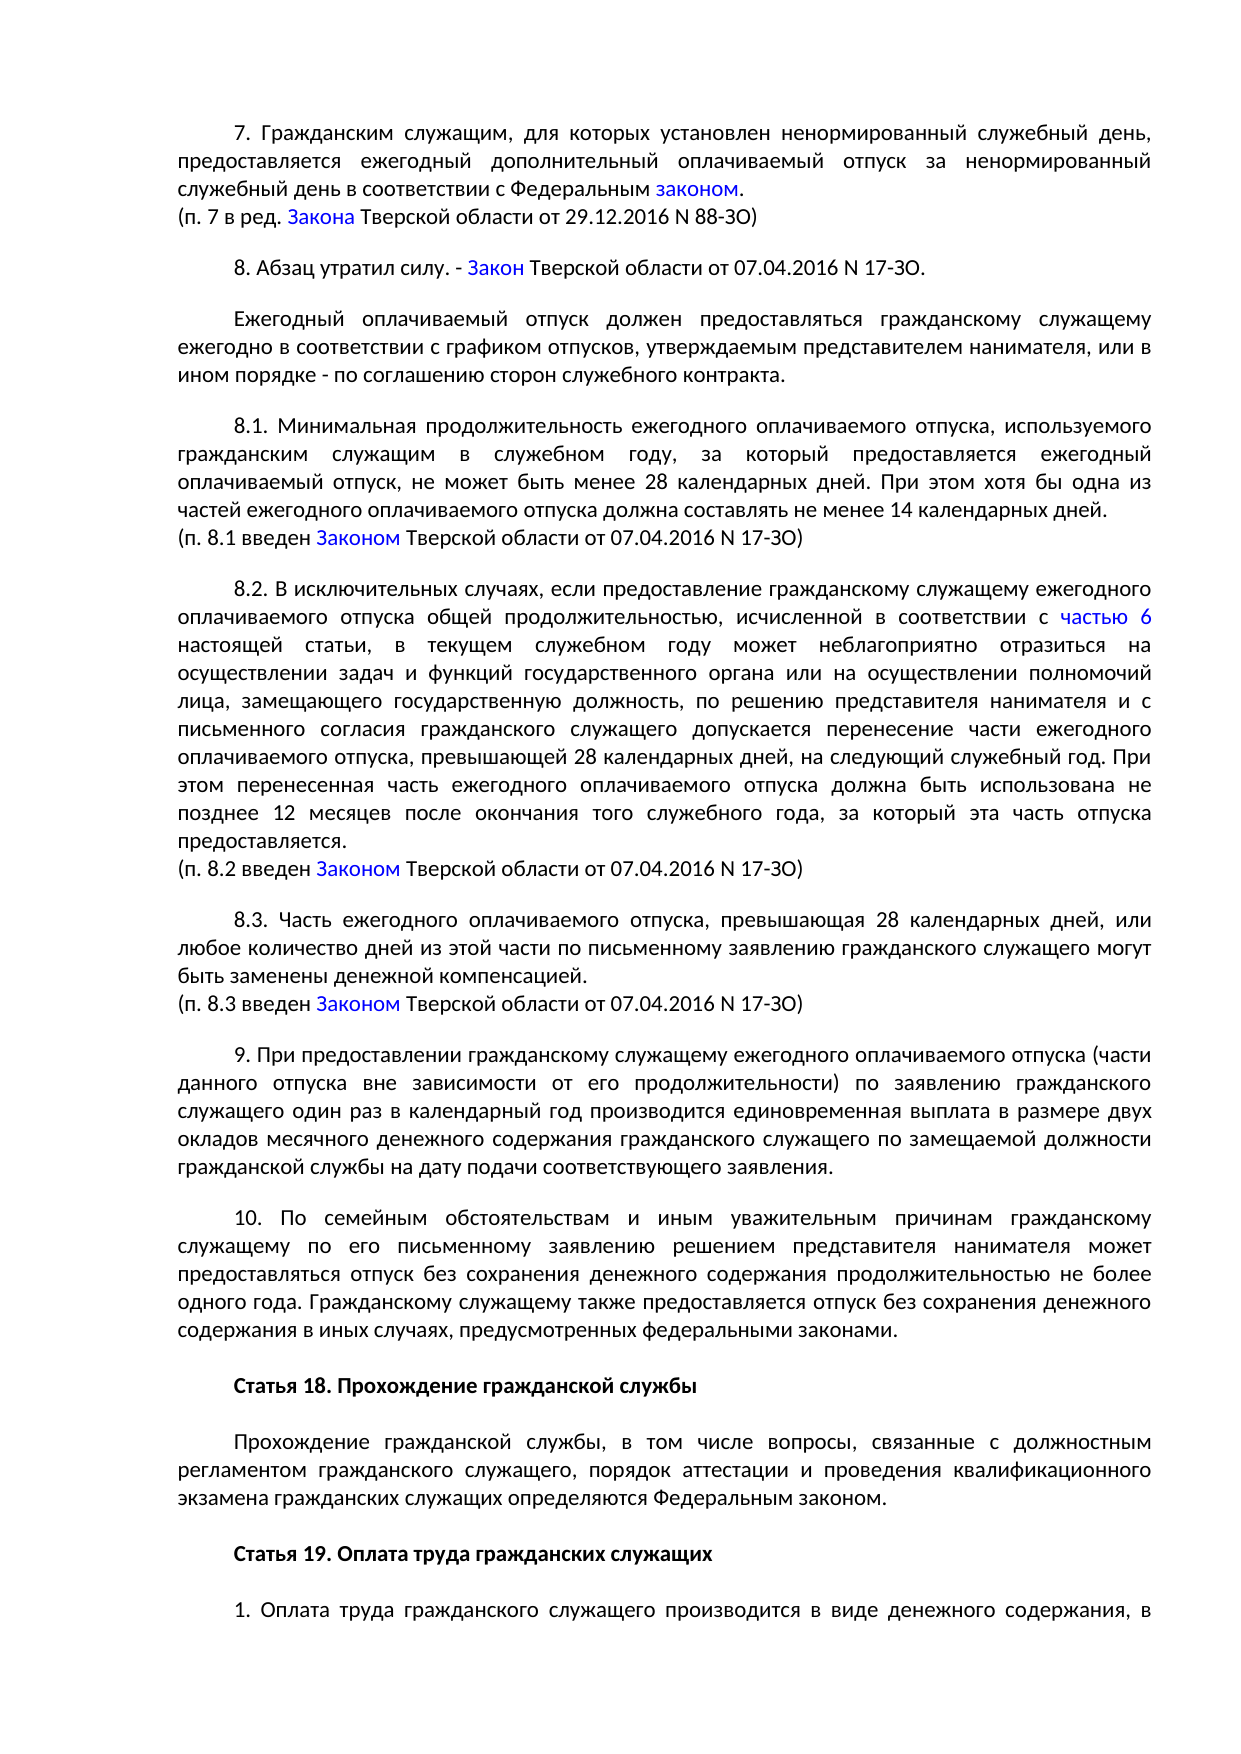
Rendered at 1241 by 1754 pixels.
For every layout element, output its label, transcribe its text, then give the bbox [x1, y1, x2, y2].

title Статья 19. Оплата труда гражданских служащих [177, 1539, 1152, 1567]
text 8.3. Часть ежегодного оплачиваемого отпуска, превышающая 28 календарных дней, или любое количество дней из этой части по письменному заявлению гражданского служащего могут быть заменены денежной компенсацией. [177, 905, 1152, 989]
title Статья 18. Прохождение гражданской службы [177, 1371, 1152, 1399]
text 8.1. Минимальная продолжительность ежегодного оплачиваемого отпуска, используемого гражданским служащим в служебном году, за который предоставляется ежегодный оплачиваемый отпуск, не может быть менее 28 календарных дней. При этом хотя бы одна из частей ежегодного оплачиваемого отпуска должна составлять не менее 14 календарных дней. [177, 411, 1152, 523]
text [177, 1596, 1152, 1623]
text 8. Абзац утратил силу. - Закон Тверской области от 07.04.2016 N 17-ЗО. [177, 253, 1152, 281]
text (п. 7 в ред. Закона Тверской области от 29.12.2016 N 88-ЗО) [177, 202, 1152, 230]
text 9. При предоставлении гражданскому служащему ежегодного оплачиваемого отпуска (части данного отпуска вне зависимости от его продолжительности) по заявлению гражданского служащего один раз в календарный год производится единовременная выплата в размере двух окладов месячного денежного содержания гражданского служащего по замещаемой должности гражданской службы на дату подачи соответствующего заявления. [177, 1040, 1152, 1180]
text 7. Гражданским служащим, для которых установлен ненормированный служебный день, предоставляется ежегодный дополнительный оплачиваемый отпуск за ненормированный служебный день в соответствии с Федеральным законом. [177, 118, 1152, 202]
text 10. По семейным обстоятельствам и иным уважительным причинам гражданскому служащему по его письменному заявлению решением представителя нанимателя может предоставляться отпуск без сохранения денежного содержания продолжительностью не более одного года. Гражданскому служащему также предоставляется отпуск без сохранения денежного содержания в иных случаях, предусмотренных федеральными законами. [177, 1203, 1152, 1343]
text 8.2. В исключительных случаях, если предоставление гражданскому служащему ежегодного оплачиваемого отпуска общей продолжительностью, исчисленной в соответствии с частью 6 настоящей статьи, в текущем служебном году может неблагоприятно отразиться на осуществлении задач и функций государственного органа или на осуществлении полномочий лица, замещающего государственную должность, по решению представителя нанимателя и с письменного согласия гражданского служащего допускается перенесение части ежегодного оплачиваемого отпуска, превышающей 28 календарных дней, на следующий служебный год. При этом перенесенная часть ежегодного оплачиваемого отпуска должна быть использована не позднее 12 месяцев после окончания того служебного года, за который эта часть отпуска предоставляется. [177, 574, 1152, 854]
text Ежегодный оплачиваемый отпуск должен предоставляться гражданскому служащему ежегодно в соответствии с графиком отпусков, утверждаемым представителем нанимателя, или в ином порядке - по соглашению сторон служебного контракта. [177, 304, 1152, 388]
text (п. 8.3 введен Законом Тверской области от 07.04.2016 N 17-ЗО) [177, 989, 1152, 1017]
text Прохождение гражданской службы, в том числе вопросы, связанные с должностным регламентом гражданского служащего, порядок аттестации и проведения квалификационного экзамена гражданских служащих определяются Федеральным законом. [177, 1427, 1152, 1511]
text (п. 8.1 введен Законом Тверской области от 07.04.2016 N 17-ЗО) [177, 523, 1152, 551]
text (п. 8.2 введен Законом Тверской области от 07.04.2016 N 17-ЗО) [177, 854, 1152, 882]
